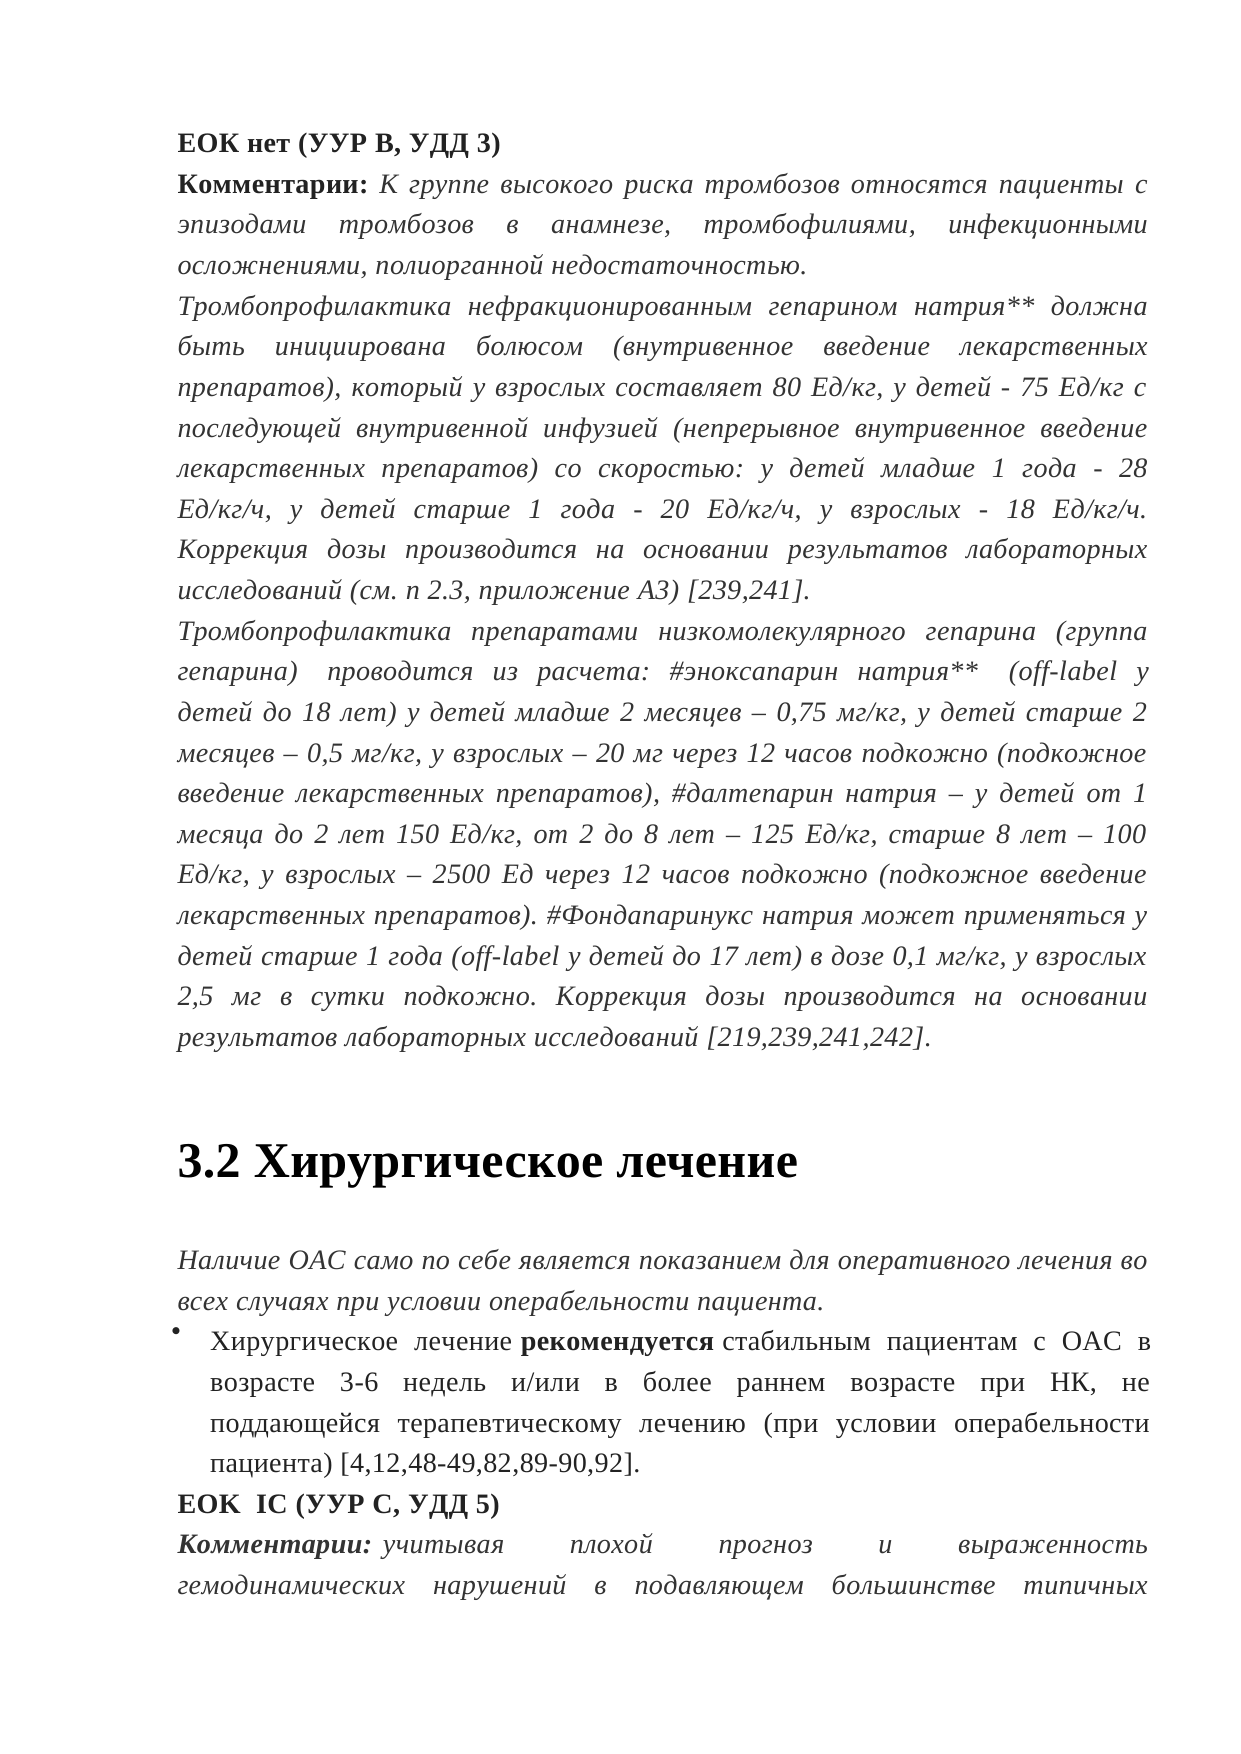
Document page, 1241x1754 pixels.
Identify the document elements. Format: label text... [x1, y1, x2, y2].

list Хирургическое лечение рекомендуется стабильным пациентам с ОАС в возрасте 3-6 недель и/или в более раннем возрасте при НК, не поддающейся терапевтическому лечению (при условии операбельности пациента) [4,12,48-49,82,89-90,92]. [172, 1316, 1152, 1479]
text Тромбопрофилактика препаратами низкомолекулярного гепарина (группа гепарина) проводится из расчета: #эноксапарин натрия** (off-label у детей до 18 лет) у детей младше 2 месяцев – 0,75 мг/кг, у детей старше 2 месяцев – 0,5 мг/кг, у взрослых – 20 мг через 12 часов подкожно (подкожное введение лекарственных препаратов), #далтепарин натрия – у детей от 1 месяца до 2 лет 150 Ед/кг, от 2 до 8 лет – 125 Ед/кг, старше 8 лет – 100 Ед/кг, у взрослых – 2500 Ед через 12 часов подкожно (подкожное введение лекарственных препаратов). #Фондапаринукс натрия может применяться у детей старше 1 года (off-label у детей до 17 лет) в дозе 0,1 мг/кг, у взрослых 2,5 мг в сутки подкожно. Коррекция дозы производится на основании результатов лабораторных исследований [219,239,241,242]. [177, 606, 1152, 1052]
text Тромбопрофилактика нефракционированным гепарином натрия** должна быть инициирована болюсом (внутривенное введение лекарственных препаратов), который у взрослых составляет 80 Ед/кг, у детей - 75 Ед/кг с последующей внутривенной инфузией (непрерывное внутривенное введение лекарственных препаратов) со скоростью: у детей младше 1 года - 28 Ед/кг/ч, у детей старше 1 года - 20 Ед/кг/ч, у взрослых - 18 Ед/кг/ч. Коррекция дозы производится на основании результатов лабораторных исследований (см. п 2.3, приложение А3) [239,241]. [177, 281, 1152, 606]
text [177, 1519, 1152, 1601]
text 3.2 Хирургическое лечение [177, 1131, 1152, 1188]
text ЕОК нет (УУР В, УДД 3) [177, 118, 1152, 159]
text EOK IC (УУР С, УДД 5) [177, 1479, 1152, 1519]
text Наличие ОАС само по себе является показанием для оперативного лечения во всех случаях при условии операбельности пациента. [177, 1235, 1152, 1316]
text Комментарии: К группе высокого риска тромбозов относятся пациенты с эпизодами тромбозов в анамнезе, тромбофилиями, инфекционными осложнениями, полиорганной недостаточностью. [177, 159, 1152, 281]
